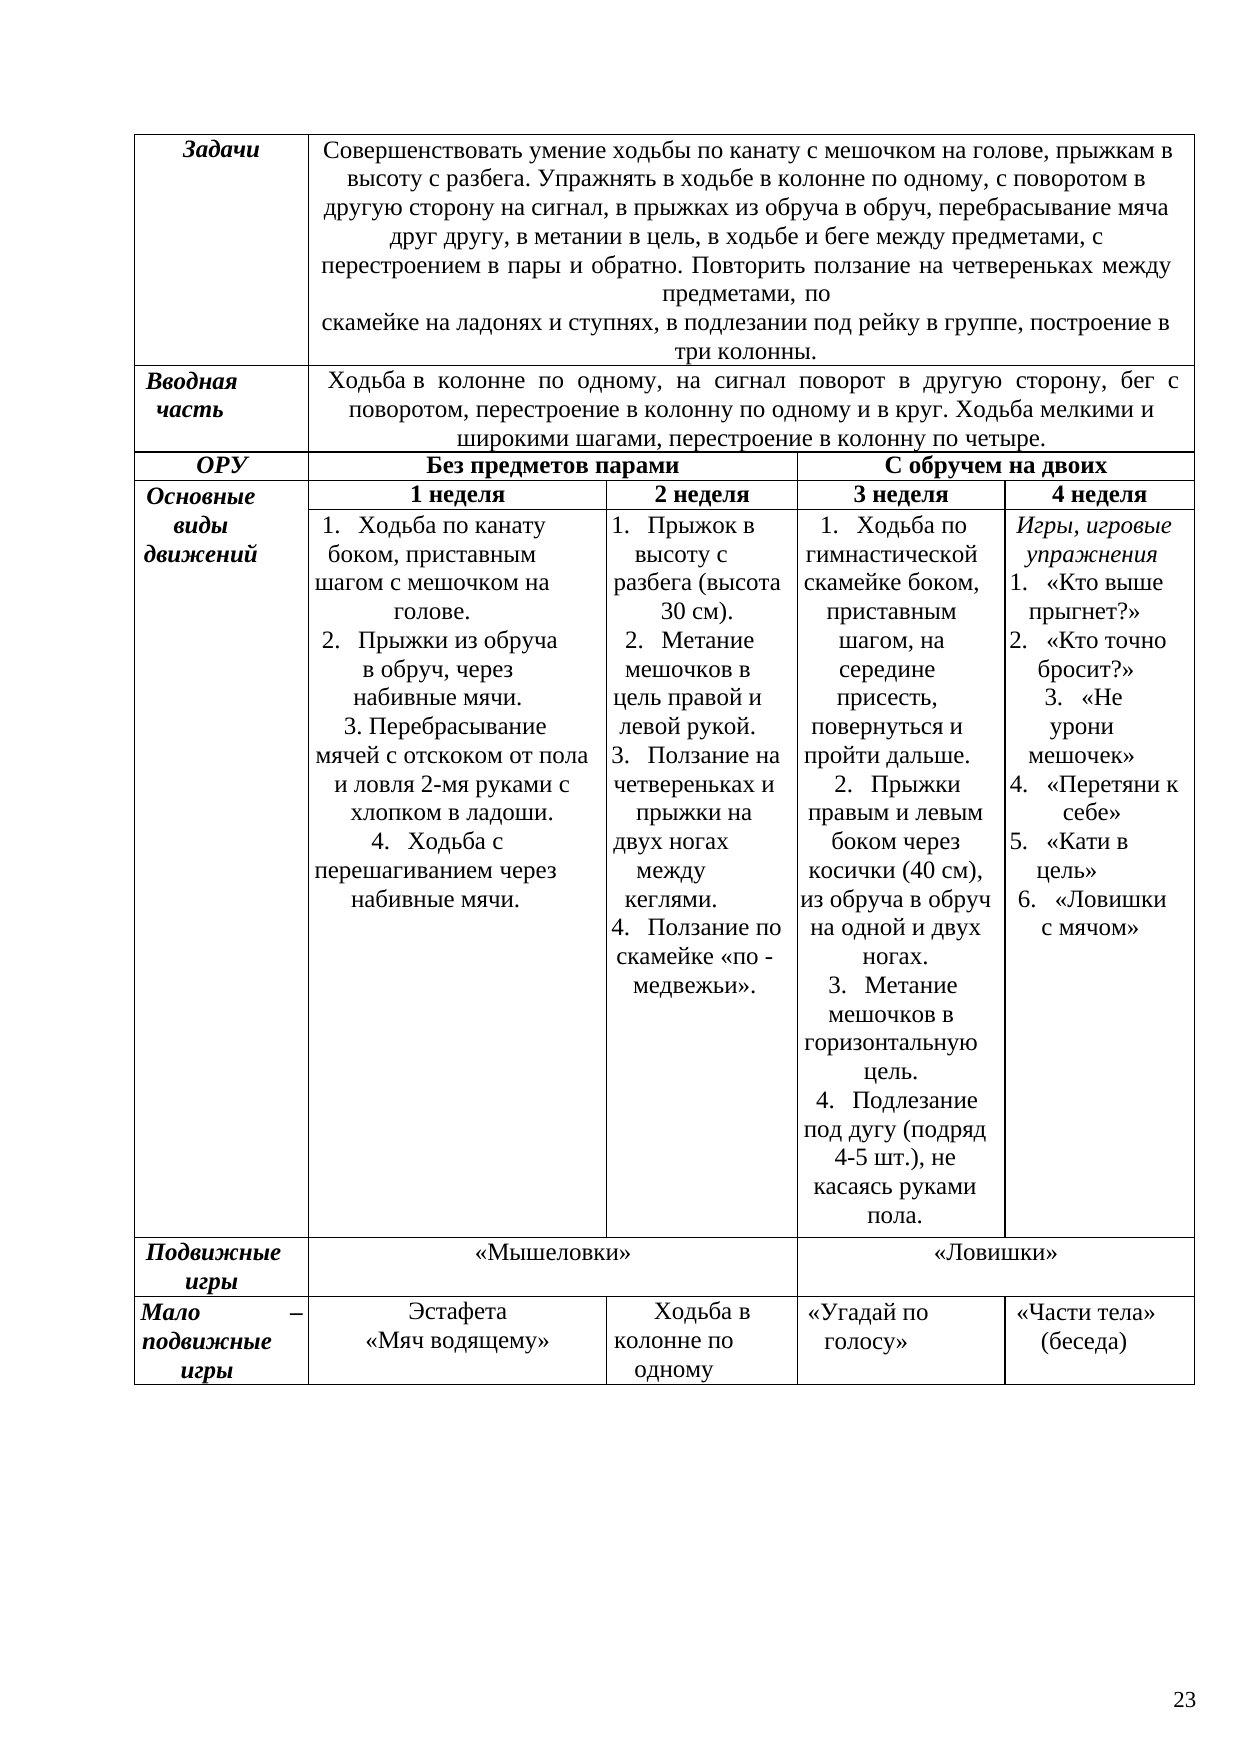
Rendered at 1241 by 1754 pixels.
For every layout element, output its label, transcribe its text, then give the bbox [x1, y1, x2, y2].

table_cell Ходьба по гимнастической скамейке боком, приставным шагом, на середине присесть, повернуться и пройти дальше. Прыжки правым и левым боком через косички (40 см), из обруча в обруч на одной и двух ногах. Метание мешочков в горизонтальную цель. Подлезание под дугу (подряд 4-5 шт.), не касаясь руками пола. [798, 510, 1004, 1237]
table_cell ОРУ [135, 453, 308, 480]
table_header Совершенствовать умение ходьбы по канату с мешочком на голове, прыжкам в высоту с разбега. Упражнять в ходьбе в колонне по одному, с поворотом в другую сторону на сигнал, в прыжках из обруча в обруч, перебрасывание мяча друг другу, в метании в цель, в ходьбе и беге между предметами, с перестроением в пары и обратно. Повторить ползание на четвереньках между предметами, по скамейке на ладонях и ступнях, в подлезании под рейку в группе, построение в три колонны. [309, 135, 1194, 365]
table_cell 1 неделя [309, 481, 606, 509]
table_cell Ходьба в колонне по одному [607, 1297, 797, 1383]
table_cell Эстафета «Мяч водящему» [309, 1297, 606, 1383]
table_cell Подвижные игры [135, 1238, 308, 1296]
table_cell Ходьба по канату боком, приставным шагом с мешочком на голове. Прыжки из обруча в обруч, через набивные мячи. Перебрасывание мячей с отскоком от пола и ловля 2-мя руками с хлопком в ладоши. Ходьба с перешагиванием через набивные мячи. [309, 510, 606, 1237]
table_cell Без предметов парами [309, 453, 797, 480]
table_cell Игры, игровые упражнения «Кто выше прыгнет?» «Кто точно бросит?» «Не урони мешочек» «Перетяни к себе» «Кати в цель» «Ловишки с мячом» [1006, 510, 1194, 1237]
table_cell 3 неделя [798, 481, 1004, 509]
table_cell 2 неделя [607, 481, 797, 509]
table_cell «Ловишки» [798, 1238, 1194, 1296]
table_cell «Угадай по голосу» [798, 1297, 1004, 1383]
table_cell Ходьба в колонне по одному, на сигнал поворот в другую сторону, бег с поворотом, перестроение в колонну по одному и в круг. Ходьба мелкими и широкими шагами, перестроение в колонну по четыре. [309, 366, 1194, 451]
table_cell «Мышеловки» [309, 1238, 797, 1296]
table_cell 4 неделя [1006, 481, 1194, 509]
table_header Задачи [135, 135, 308, 365]
table_cell Основные виды движений [135, 481, 308, 1237]
table_cell Вводная часть [135, 366, 308, 451]
table_cell Прыжок в высоту с разбега (высота 30 см). Метание мешочков в цель правой и левой рукой. Ползание на четвереньках и прыжки на двух ногах между кеглями. Ползание по скамейке «по - медвежьи». [607, 510, 797, 1237]
table_cell Мало – подвижные игры [135, 1297, 308, 1383]
table_cell С обручем на двоих [798, 453, 1194, 480]
table_cell «Части тела» (беседа) [1006, 1297, 1194, 1383]
